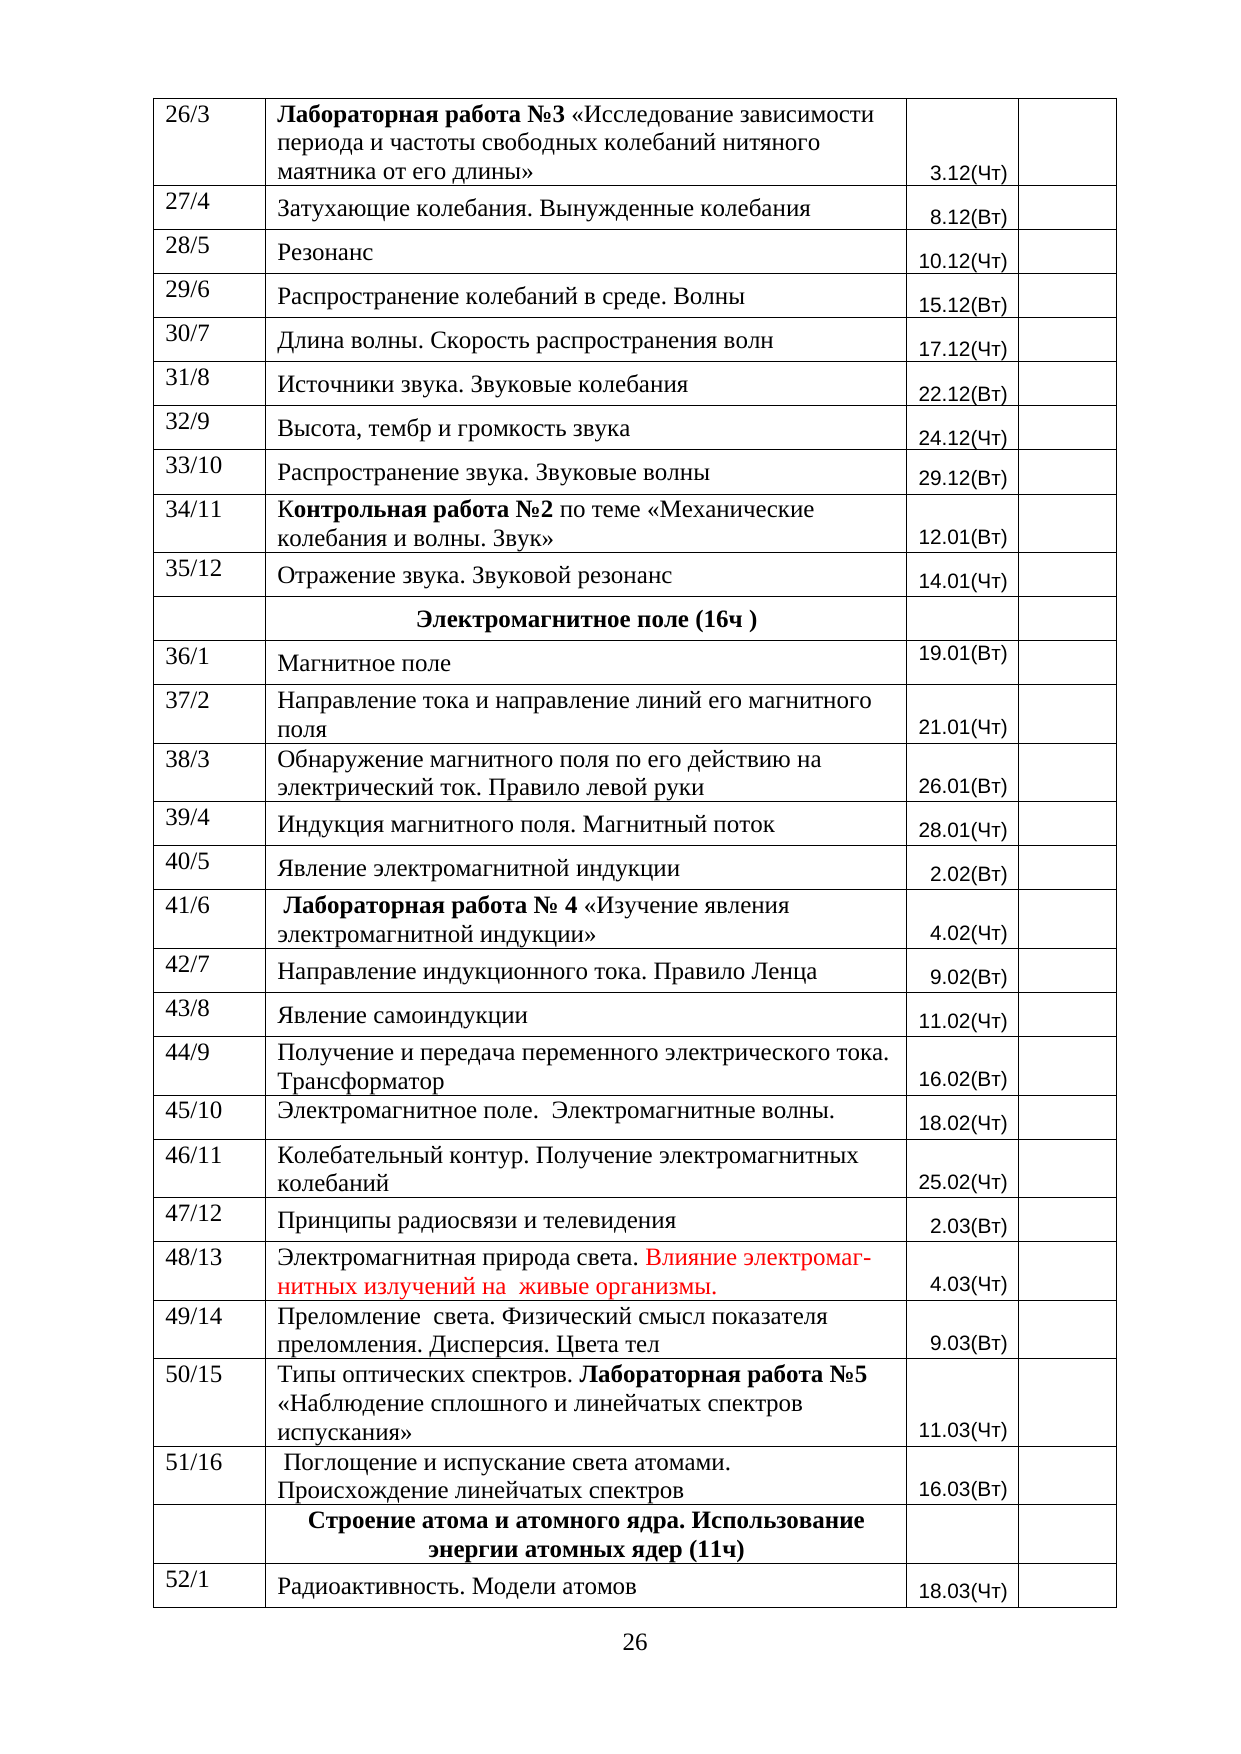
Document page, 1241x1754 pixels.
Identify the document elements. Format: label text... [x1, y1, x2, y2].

table_cell 32/9 [154, 406, 265, 449]
table_cell [1019, 553, 1116, 596]
table_cell Длина волны. Скорость распространения волн [266, 318, 906, 361]
table_cell Лабораторная работа №3 «Исследование зависимости периода и частоты свободных колебаний нитяного маятника от его длины» [266, 99, 906, 185]
table_cell [1019, 362, 1116, 405]
table_cell Источники звука. Звуковые колебания [266, 362, 906, 405]
table_cell Электромагнитное поле (16ч ) [266, 597, 906, 640]
table_cell [1019, 1447, 1116, 1504]
table_cell 18.03(Чт) [907, 1564, 1018, 1607]
table_cell [1019, 186, 1116, 229]
table_cell 18.02(Чт) [907, 1096, 1018, 1139]
table_cell [1019, 949, 1116, 992]
table_cell Явление электромагнитной индукции [266, 846, 906, 889]
table_cell [1019, 495, 1116, 552]
table_cell 11.02(Чт) [907, 993, 1018, 1036]
table_cell Явление самоиндукции [266, 993, 906, 1036]
table_cell 29/6 [154, 274, 265, 317]
table_cell 52/1 [154, 1564, 265, 1607]
table_cell Направление индукционного тока. Правило Ленца [266, 949, 906, 992]
table_cell 28.01(Чт) [907, 802, 1018, 845]
table_cell Высота, тембр и громкость звука [266, 406, 906, 449]
table_cell 47/12 [154, 1198, 265, 1241]
table_cell [154, 597, 265, 640]
table_cell 14.01(Чт) [907, 553, 1018, 596]
table_cell Распространение колебаний в среде. Волны [266, 274, 906, 317]
table_cell [1019, 1037, 1116, 1094]
table_cell 29.12(Вт) [907, 450, 1018, 493]
table_cell [1019, 802, 1116, 845]
table_cell [907, 1505, 1018, 1563]
table_cell 4.03(Чт) [907, 1242, 1018, 1300]
table_cell 26/3 [154, 99, 265, 185]
table_cell Лабораторная работа № 4 «Изучение явления электромагнитной индукции» [266, 890, 906, 948]
table_cell [1019, 450, 1116, 493]
table_cell Распространение звука. Звуковые волны [266, 450, 906, 493]
table_cell 16.03(Вт) [907, 1447, 1018, 1504]
table_cell [1019, 744, 1116, 801]
table_cell 35/12 [154, 553, 265, 596]
table_cell 10.12(Чт) [907, 230, 1018, 273]
table_cell 25.02(Чт) [907, 1140, 1018, 1197]
table_cell [1019, 1242, 1116, 1300]
table_cell [1019, 993, 1116, 1036]
table_cell 44/9 [154, 1037, 265, 1094]
table_cell 9.02(Вт) [907, 949, 1018, 992]
table_cell [1019, 1505, 1116, 1563]
table_cell 36/1 [154, 641, 265, 684]
table_cell Преломление света. Физический смысл показателя преломления. Дисперсия. Цвета тел [266, 1301, 906, 1358]
table_cell 50/15 [154, 1359, 265, 1446]
table_cell 4.02(Чт) [907, 890, 1018, 948]
table_cell [1019, 1140, 1116, 1197]
table_cell 51/16 [154, 1447, 265, 1504]
table_cell Электромагнитное поле. Электромагнитные волны. [266, 1096, 906, 1139]
table_cell 40/5 [154, 846, 265, 889]
table_cell Контрольная работа №2 по теме «Механические колебания и волны. Звук» [266, 495, 906, 552]
table_cell 31/8 [154, 362, 265, 405]
table_cell 22.12(Вт) [907, 362, 1018, 405]
table_cell Колебательный контур. Получение электромагнитных колебаний [266, 1140, 906, 1197]
table_cell 37/2 [154, 685, 265, 743]
table_cell 38/3 [154, 744, 265, 801]
table_cell 21.01(Чт) [907, 685, 1018, 743]
table_cell [1019, 685, 1116, 743]
table_cell [1019, 274, 1116, 317]
table_cell [1019, 597, 1116, 640]
table_cell 34/11 [154, 495, 265, 552]
table_cell [1019, 1359, 1116, 1446]
table_cell Принципы радиосвязи и телевидения [266, 1198, 906, 1241]
table_cell 8.12(Вт) [907, 186, 1018, 229]
table_cell 9.03(Вт) [907, 1301, 1018, 1358]
table_cell Отражение звука. Звуковой резонанс [266, 553, 906, 596]
table_cell [154, 1505, 265, 1563]
table_cell Поглощение и испускание света атомами. Происхождение линейчатых спектров [266, 1447, 906, 1504]
table_cell 33/10 [154, 450, 265, 493]
table_cell 15.12(Вт) [907, 274, 1018, 317]
table_cell 30/7 [154, 318, 265, 361]
table_cell 2.03(Вт) [907, 1198, 1018, 1241]
table_cell 48/13 [154, 1242, 265, 1300]
table_cell 16.02(Вт) [907, 1037, 1018, 1094]
table_cell Типы оптических спектров. Лабораторная работа №5 «Наблюдение сплошного и линейчатых спектров испускания» [266, 1359, 906, 1446]
table_cell 39/4 [154, 802, 265, 845]
table_cell 12.01(Вт) [907, 495, 1018, 552]
table_cell 49/14 [154, 1301, 265, 1358]
table_cell 26.01(Вт) [907, 744, 1018, 801]
table_cell [1019, 846, 1116, 889]
table_cell Магнитное поле [266, 641, 906, 684]
table_cell [1019, 230, 1116, 273]
table_cell 19.01(Вт) [907, 641, 1018, 684]
table_cell Резонанс [266, 230, 906, 273]
table_cell Направление тока и направление линий его магнитного поля [266, 685, 906, 743]
table_cell Радиоактивность. Модели атомов [266, 1564, 906, 1607]
table_cell 45/10 [154, 1096, 265, 1139]
table_cell Обнаружение магнитного поля по его действию на электрический ток. Правило левой руки [266, 744, 906, 801]
table_cell [1019, 1096, 1116, 1139]
table_cell 28/5 [154, 230, 265, 273]
table_cell 17.12(Чт) [907, 318, 1018, 361]
table_cell Индукция магнитного поля. Магнитный поток [266, 802, 906, 845]
table_cell [1019, 1198, 1116, 1241]
table_cell [1019, 99, 1116, 185]
table_cell 43/8 [154, 993, 265, 1036]
table_cell 41/6 [154, 890, 265, 948]
table_cell 2.02(Вт) [907, 846, 1018, 889]
table_cell [1019, 1564, 1116, 1607]
table_cell 11.03(Чт) [907, 1359, 1018, 1446]
table_cell 42/7 [154, 949, 265, 992]
table_cell Затухающие колебания. Вынужденные колебания [266, 186, 906, 229]
table_cell [1019, 1301, 1116, 1358]
table_cell [1019, 406, 1116, 449]
table_cell [1019, 641, 1116, 684]
table_cell [1019, 318, 1116, 361]
table_cell 24.12(Чт) [907, 406, 1018, 449]
table_cell [1019, 890, 1116, 948]
table_cell 46/11 [154, 1140, 265, 1197]
table_cell 27/4 [154, 186, 265, 229]
table_cell Строение атома и атомного ядра. Использование энергии атомных ядер (11ч) [266, 1505, 906, 1563]
table_cell Электромагнитная природа света. Влияние электромагнитных излучений на живые организмы. [266, 1242, 906, 1300]
table_cell Получение и передача переменного электрического тока. Трансформатор [266, 1037, 906, 1094]
table_cell 3.12(Чт) [907, 99, 1018, 185]
table_cell [907, 597, 1018, 640]
